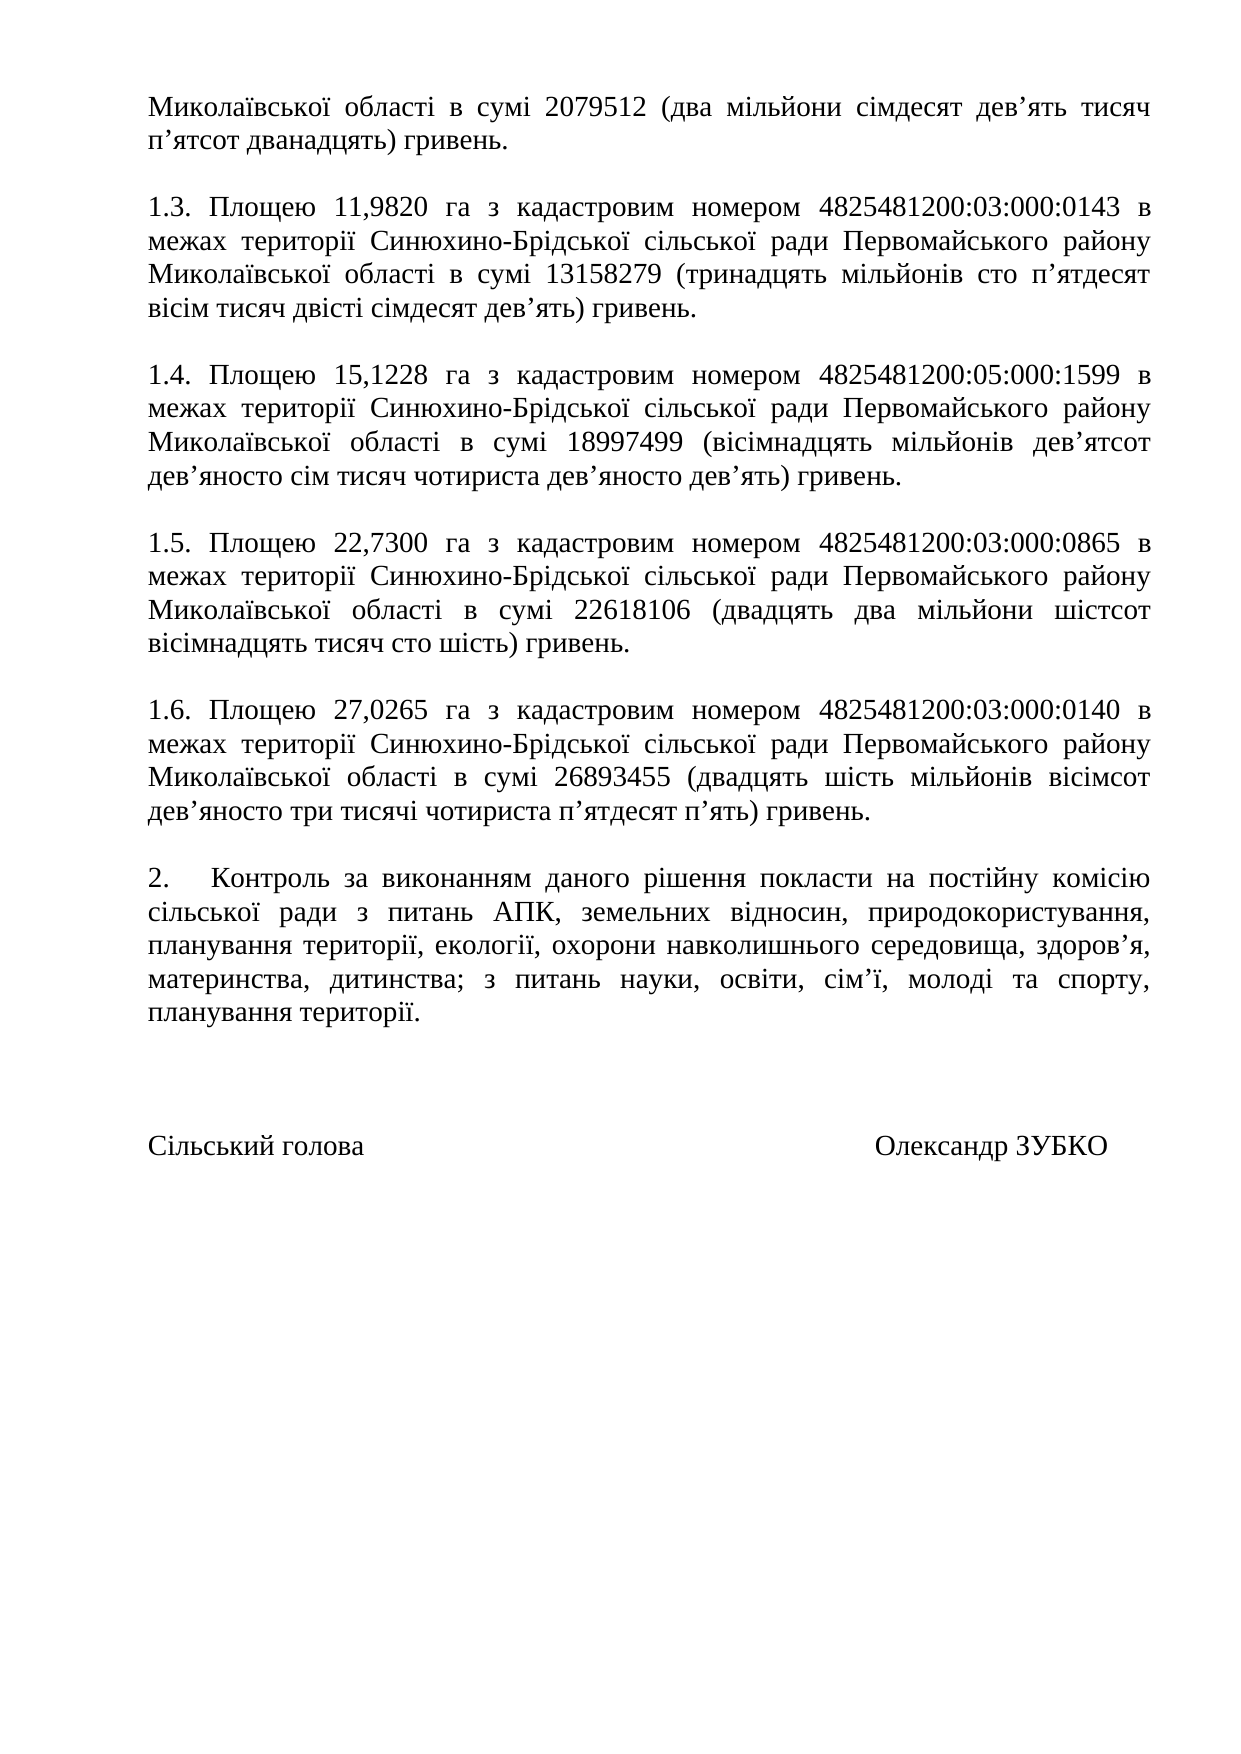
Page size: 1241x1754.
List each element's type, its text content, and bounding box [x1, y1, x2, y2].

text 1.5. Площею 22,7300 га з кадастровим номером 4825481200:03:000:0865 в межах території Синюхино-Брідської сільської ради Первомайського району Миколаївської області в сумі 22618106 (двадцять два мільйони шістсот вісімнадцять тисяч сто шість) гривень. [148, 525, 1152, 659]
text Сільський голова Олександр ЗУБКО [148, 1128, 1152, 1162]
text 1.6. Площею 27,0265 га з кадастровим номером 4825481200:03:000:0140 в межах території Синюхино-Брідської сільської ради Первомайського району Миколаївської області в сумі 26893455 (двадцять шість мільйонів вісімсот дев’яносто три тисячі чотириста п’ятдесят п’ять) гривень. [148, 692, 1152, 827]
text 1.4. Площею 15,1228 га з кадастровим номером 4825481200:05:000:1599 в межах території Синюхино-Брідської сільської ради Первомайського району Миколаївської області в сумі 18997499 (вісімнадцять мільйонів дев’ятсот дев’яносто сім тисяч чотириста дев’яносто дев’ять) гривень. [148, 357, 1152, 491]
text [148, 89, 1152, 156]
text 2. Контроль за виконанням даного рішення покласти на постійну комісію сільської ради з питань АПК, земельних відносин, природокористування, планування території, екології, охорони навколишнього середовища, здоров’я, материнства, дитинства; з питань науки, освіти, сім’ї, молоді та спорту, планування території. [148, 860, 1152, 1028]
text 1.3. Площею 11,9820 га з кадастровим номером 4825481200:03:000:0143 в межах території Синюхино-Брідської сільської ради Первомайського району Миколаївської області в сумі 13158279 (тринадцять мільйонів сто п’ятдесят вісім тисяч двісті сімдесят дев’ять) гривень. [148, 189, 1152, 323]
